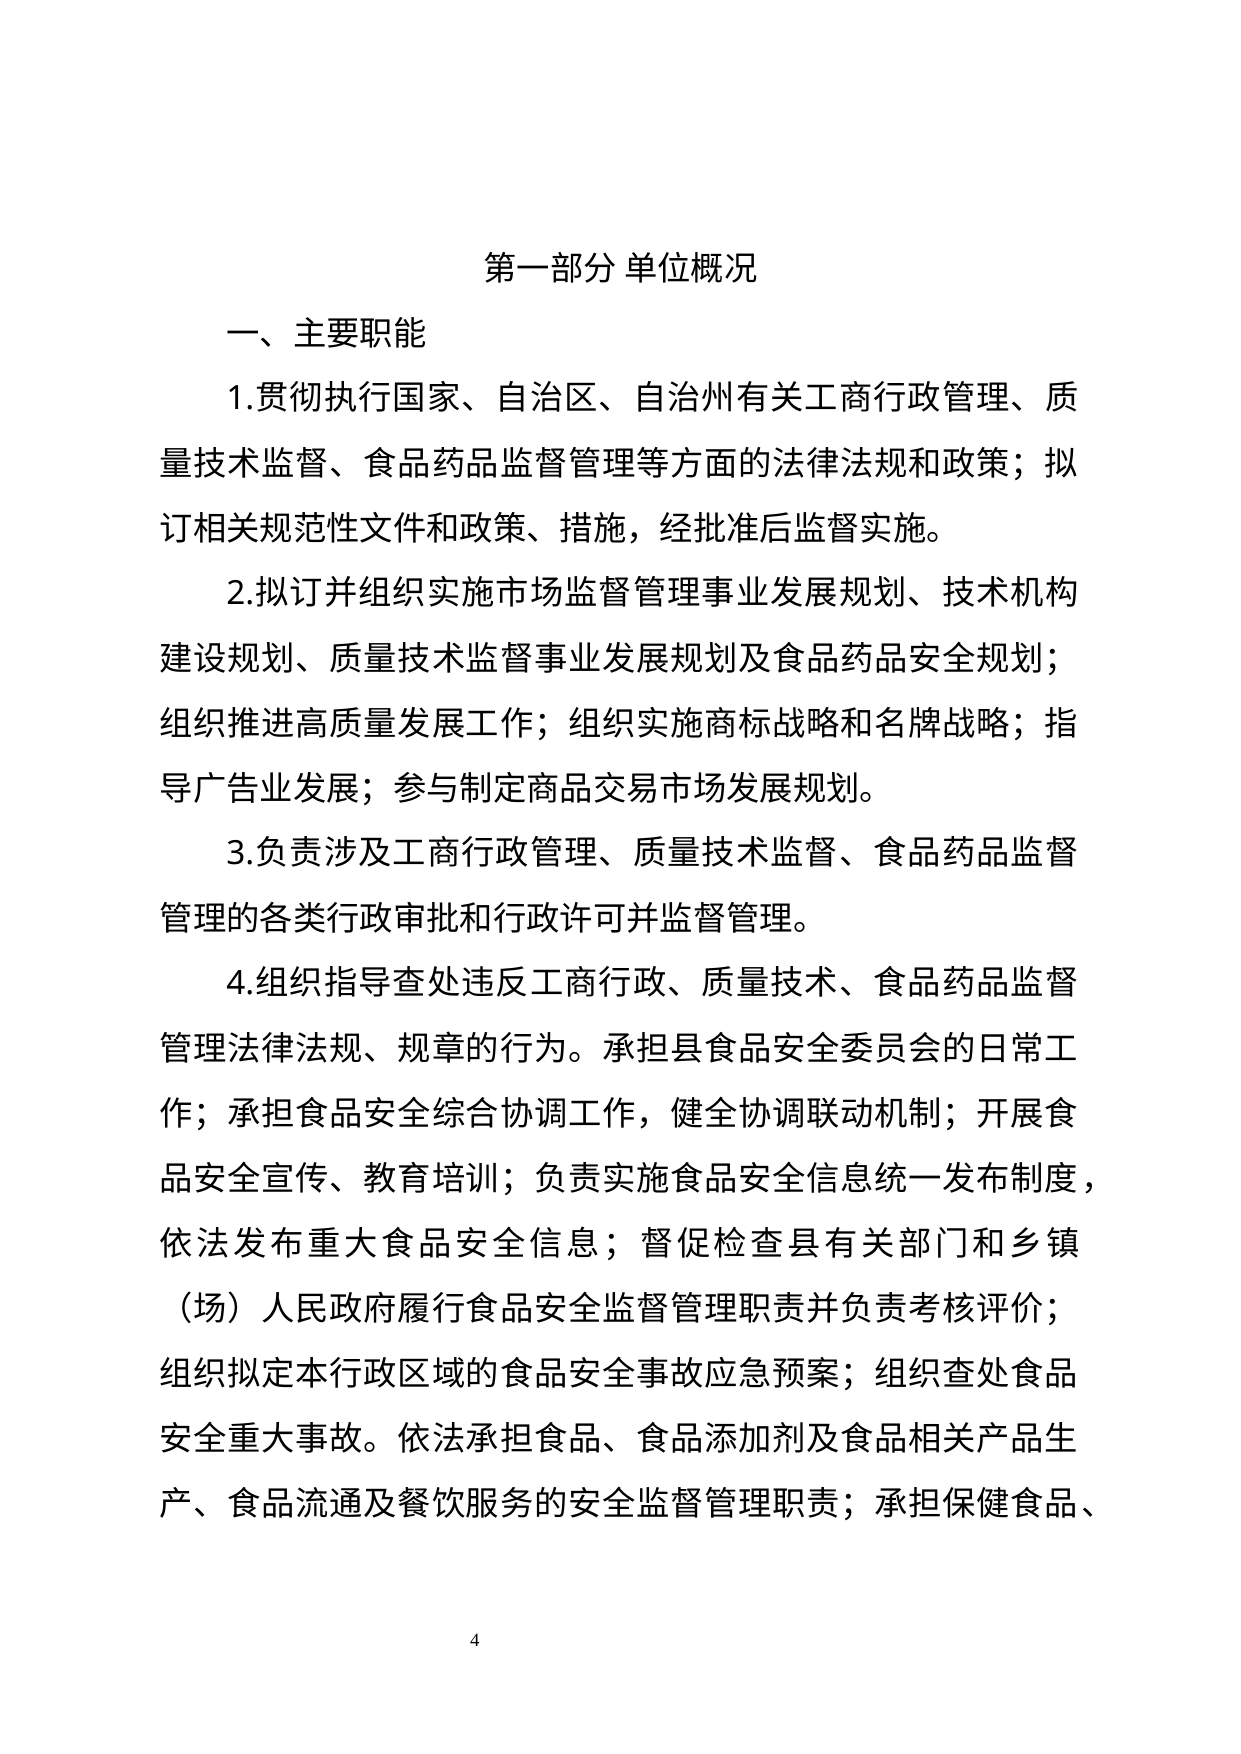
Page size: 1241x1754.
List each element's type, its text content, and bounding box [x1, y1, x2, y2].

text 第一部分 单位概况 [159, 233, 1081, 298]
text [159, 948, 1081, 1533]
text 一、主要职能 [159, 298, 1081, 363]
text 2.拟订并组织实施市场监督管理事业发展规划、技术机构建设规划、质量技术监督事业发展规划及食品药品安全规划；组织推进高质量发展工作；组织实施商标战略和名牌战略；指导广告业发展；参与制定商品交易市场发展规划。 [159, 558, 1081, 818]
text 1.贯彻执行国家、自治区、自治州有关工商行政管理、质量技术监督、食品药品监督管理等方面的法律法规和政策；拟订相关规范性文件和政策、措施，经批准后监督实施。 [159, 363, 1081, 558]
text 3.负责涉及工商行政管理、质量技术监督、食品药品监督管理的各类行政审批和行政许可并监督管理。 [159, 818, 1081, 948]
